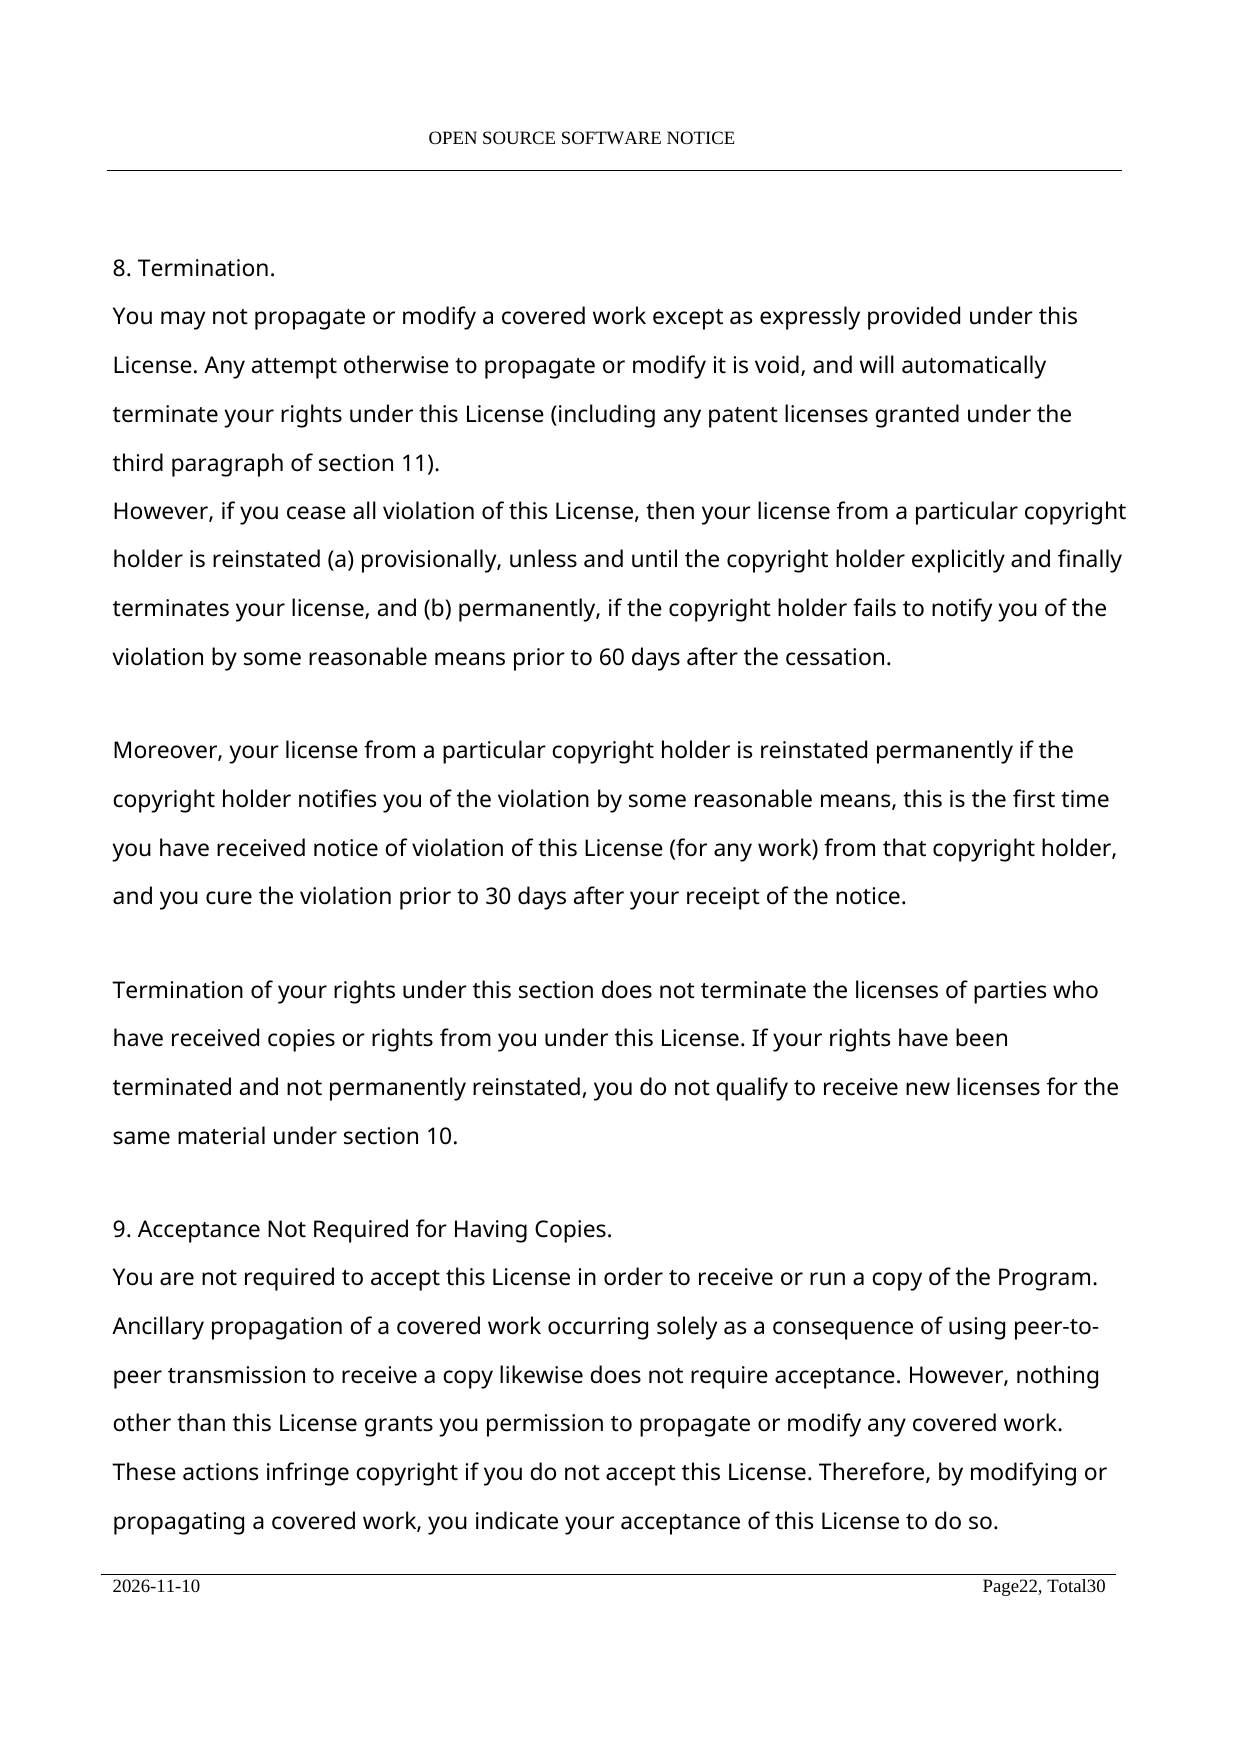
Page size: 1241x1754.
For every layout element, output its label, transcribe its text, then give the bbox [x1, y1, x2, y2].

text You may not propagate or modify a covered work except as expressly provided under this License. Any attempt otherwise to propagate or modify it is void, and will automatically terminate your rights under this License (including any patent licenses granted under the third paragraph of section 11). [112, 299, 1128, 478]
text 9. Acceptance Not Required for Having Copies. [112, 1212, 1128, 1245]
text You are not required to accept this License in order to receive or run a copy of the Program. Ancillary propagation of a covered work occurring solely as a consequence of using peer-to-peer transmission to receive a copy likewise does not require acceptance. However, nothing other than this License grants you permission to propagate or modify any covered work. These actions infringe copyright if you do not accept this License. Therefore, by modifying or propagating a covered work, you indicate your acceptance of this License to do so. [112, 1261, 1128, 1537]
text Termination of your rights under this section does not terminate the licenses of parties who have received copies or rights from you under this License. If your rights have been terminated and not permanently reinstated, you do not qualify to receive new licenses for the same material under section 10. [112, 973, 1128, 1152]
text Moreover, your license from a particular copyright holder is reinstated permanently if the copyright holder notifies you of the violation by some reasonable means, this is the first time you have received notice of violation of this License (for any work) from that copyright holder, and you cure the violation prior to 30 days after your receipt of the notice. [112, 733, 1128, 912]
text However, if you cease all violation of this License, then your license from a particular copyright holder is reinstated (a) provisionally, unless and until the copyright holder explicitly and finally terminates your license, and (b) permanently, if the copyright holder fails to notify you of the violation by some reasonable means prior to 60 days after the cessation. [112, 494, 1128, 673]
text 8. Termination. [112, 251, 1128, 284]
